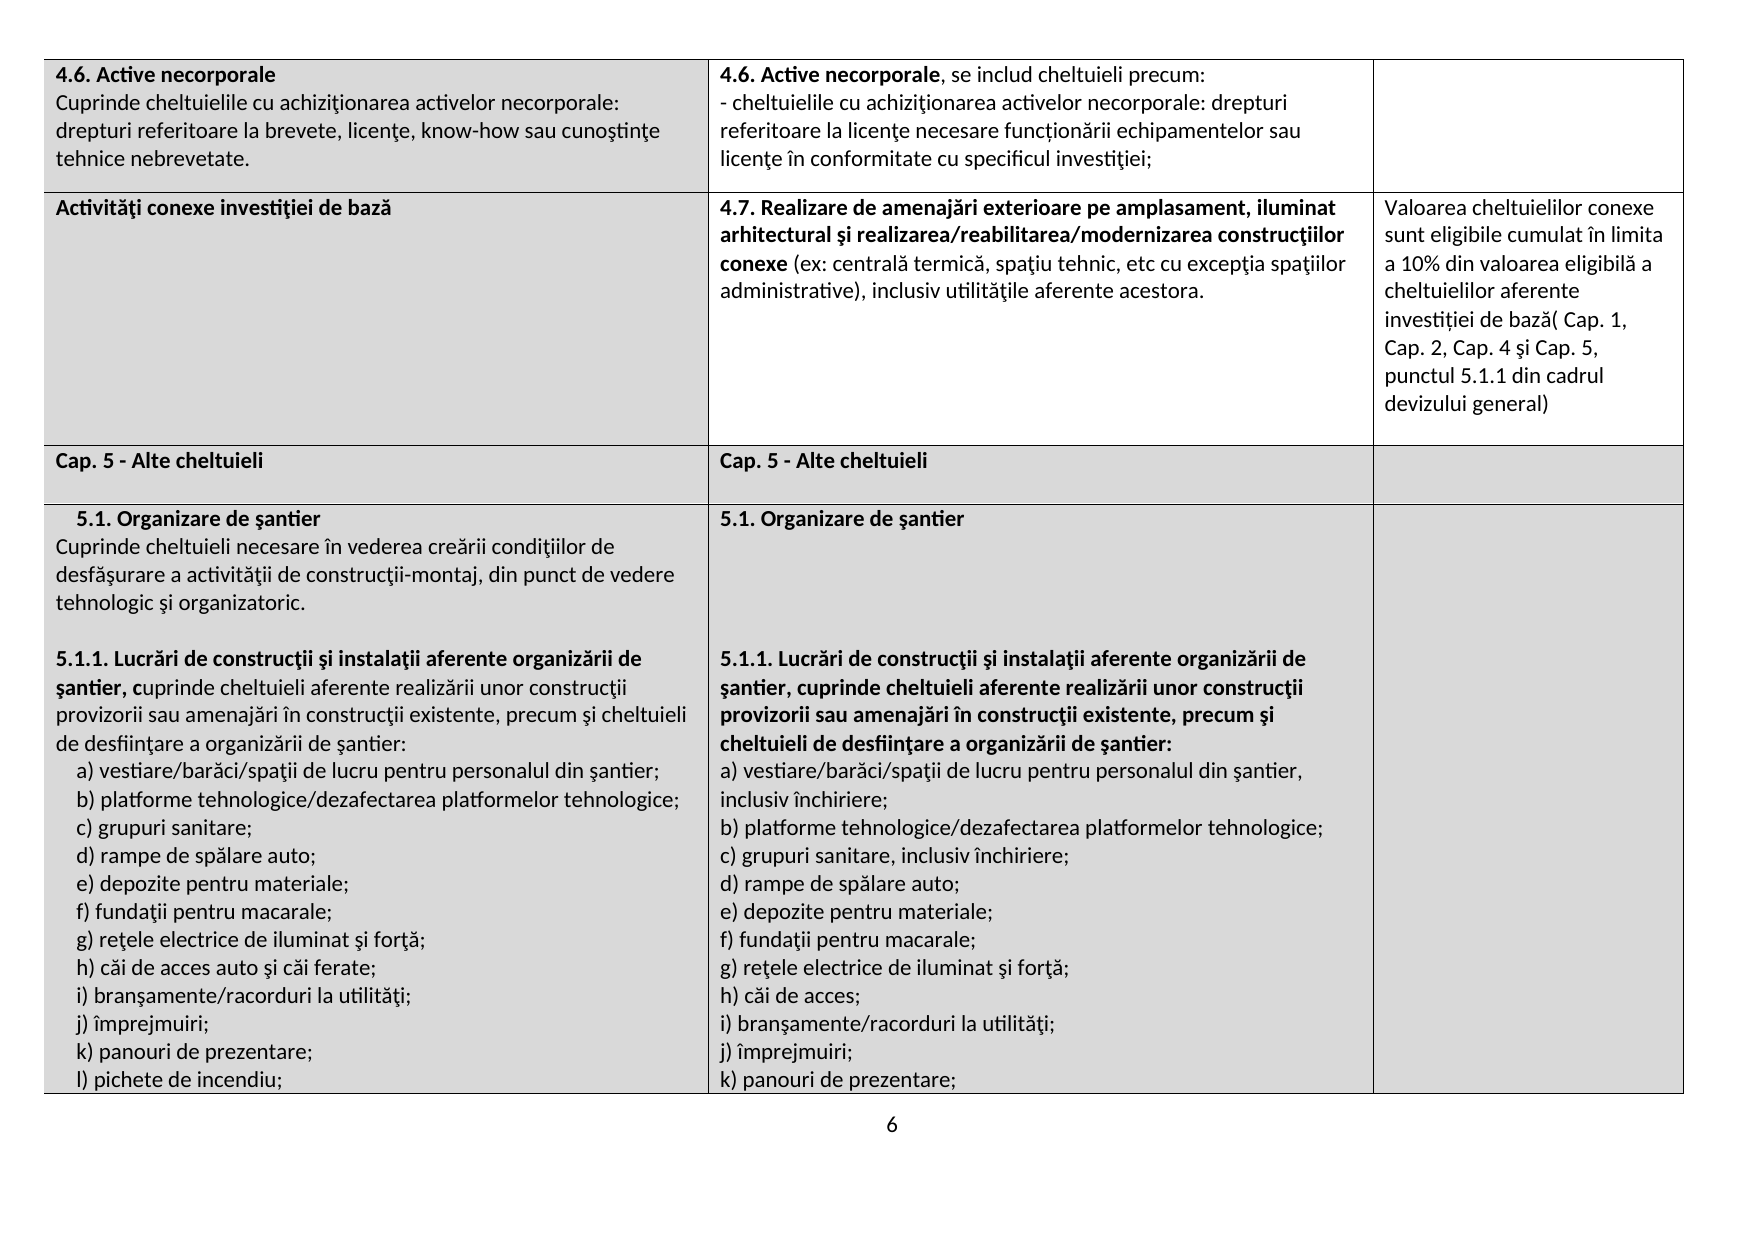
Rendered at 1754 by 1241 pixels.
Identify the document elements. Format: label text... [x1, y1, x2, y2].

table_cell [44, 505, 708, 1093]
table_cell [1374, 446, 1683, 503]
table_cell Valoarea cheltuielilor conexe sunt eligibile cumulat în limita a 10% din valoarea eligibilă a cheltuielilor aferente investiției de bază( Cap. 1, Cap. 2, Cap. 4 şi Cap. 5, punctul 5.1.1 din cadrul devizului general) [1374, 193, 1683, 445]
table_cell 4.6. Active necorporale, se includ cheltuieli precum: - cheltuielile cu achiziţionarea activelor necorporale: drepturi referitoare la licenţe necesare funcționării echipamentelor sau licenţe în conformitate cu specificul investiţiei; [709, 60, 1373, 192]
table_cell 4.7. Realizare de amenajări exterioare pe amplasament, iluminat arhitectural şi realizarea/reabilitarea/modernizarea construcţiilor conexe (ex: centrală termică, spaţiu tehnic, etc cu excepţia spaţiilor administrative), inclusiv utilităţile aferente acestora. [709, 193, 1373, 445]
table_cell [709, 505, 1373, 1093]
table_cell Activităţi conexe investiţiei de bază [44, 193, 708, 445]
table_cell [1374, 60, 1683, 192]
table_cell 4.6. Active necorporale Cuprinde cheltuielile cu achiziţionarea activelor necorporale: drepturi referitoare la brevete, licenţe, know-how sau cunoştinţe tehnice nebrevetate. [44, 60, 708, 192]
table_cell Cap. 5 - Alte cheltuieli [44, 446, 708, 503]
table_cell [1374, 505, 1683, 1093]
table_cell Cap. 5 - Alte cheltuieli [709, 446, 1373, 503]
